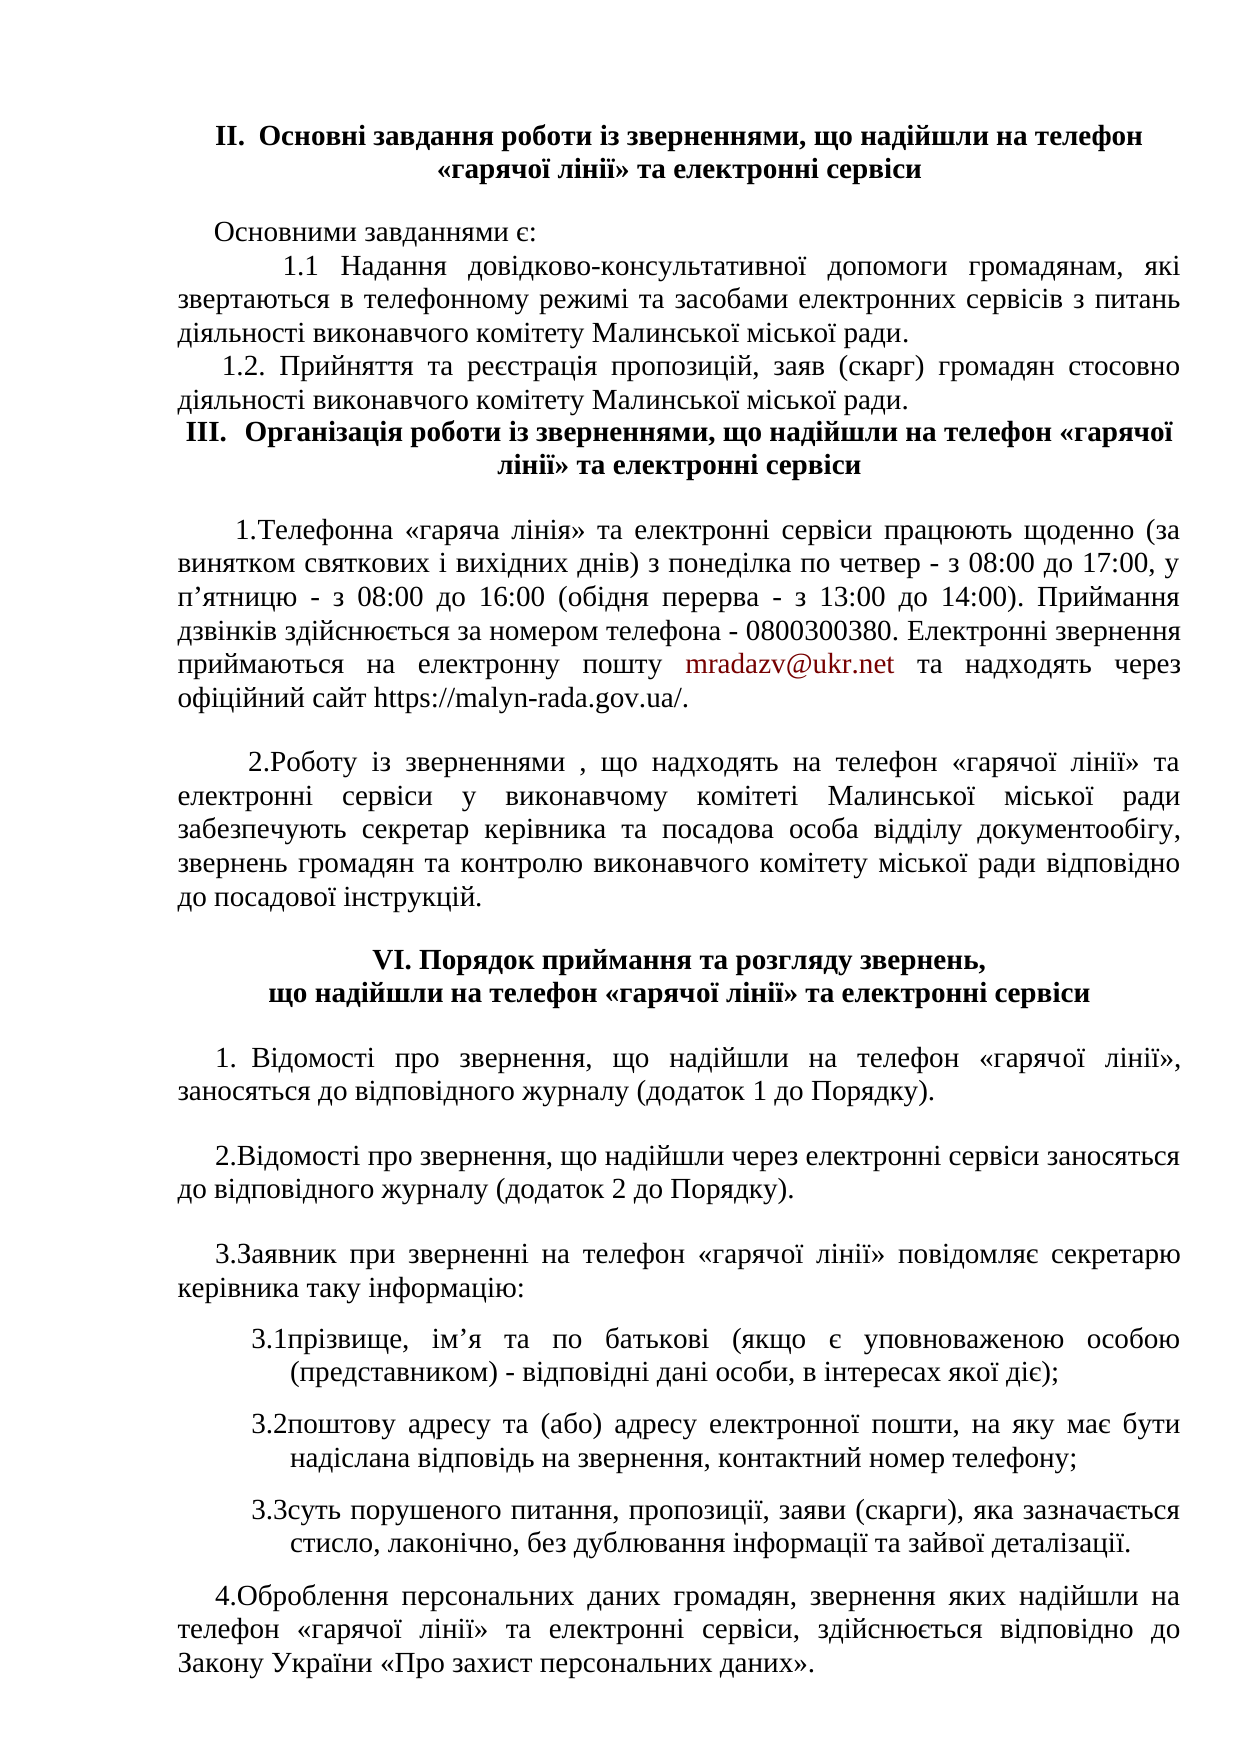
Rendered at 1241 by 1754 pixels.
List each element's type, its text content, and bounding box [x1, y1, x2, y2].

text 1.2. Прийняття та реєстрація пропозицій, заяв (скарг) громадян стосовно діяльності виконавчого комітету Малинської міської ради. [177, 348, 1181, 416]
text 3.2поштову адресу та (або) адресу електронної пошти, на яку має бути надіслана відповідь на звернення, контактний номер телефону; [251, 1406, 1181, 1473]
text 1.Телефонна «гаряча лінія» та електронні сервіси працюють щоденно (за винятком святкових і вихідних днів) з понеділка по четвер - з 08:00 до 17:00, у п’ятницю - з 08:00 до 16:00 (обідня перерва - з 13:00 до 14:00). Приймання дзвінків здійснюється за номером телефона - 0800300380. Електронні звернення приймаються на електронну пошту mradazv@ukr.net та надходять через офіційний сайт https://malyn-rada.gov.ua/. [177, 512, 1181, 713]
text 3.Заявник при зверненні на телефон «гарячої лінії» повідомляє секретарю керівника таку інформацію: [177, 1236, 1181, 1303]
text VI. Порядок приймання та розгляду звернень, що надійшли на телефон «гарячої лінії» та електронні сервіси [177, 943, 1181, 1008]
list Організація роботи із зверненнями, що надійшли на телефон «гарячої лінії» та електронні сервіси [177, 416, 1181, 481]
text 2.Відомості про звернення, що надійшли через електронні сервіси заносяться до відповідного журналу (додаток 2 до Порядку). [177, 1138, 1181, 1205]
text 2.Роботу із зверненнями , що надходять на телефон «гарячої лінії» та електронні сервіси у виконавчому комітеті Малинської міської ради забезпечують секретар керівника та посадова особа відділу документообігу, звернень громадян та контролю виконавчого комітету міської ради відповідно до посадової інструкцій. [177, 744, 1181, 912]
text 1.1 Надання довідково-консультативної допомоги громадянам, які звертаються в телефонному режимі та засобами електронних сервісів з питань діяльності виконавчого комітету Малинської міської ради. [177, 248, 1181, 348]
list Відомості про звернення, що надійшли на телефон «гарячої лінії», заносяться до відповідного журналу (додаток 1 до Порядку). [177, 1040, 1181, 1107]
text 4.Оброблення персональних даних громадян, звернення яких надійшли на телефон «гарячої лінії» та електронні сервіси, здійснюється відповідно до Закону України «Про захист персональних даних». [177, 1578, 1181, 1678]
list Основні завдання роботи із зверненнями, що надійшли на телефон «гарячої лінії» та електронні сервіси [177, 118, 1181, 185]
text 3.1прізвище, ім’я та по батькові (якщо є уповноваженою особою (представником) - відповідні дані особи, в інтересах якої діє); [251, 1322, 1181, 1387]
text 3.3суть порушеного питання, пропозиції, заяви (скарги), яка зазначається стисло, лаконічно, без дублювання інформації та зайвої деталізації. [251, 1492, 1181, 1559]
text Основними завданнями є: [177, 214, 1181, 248]
